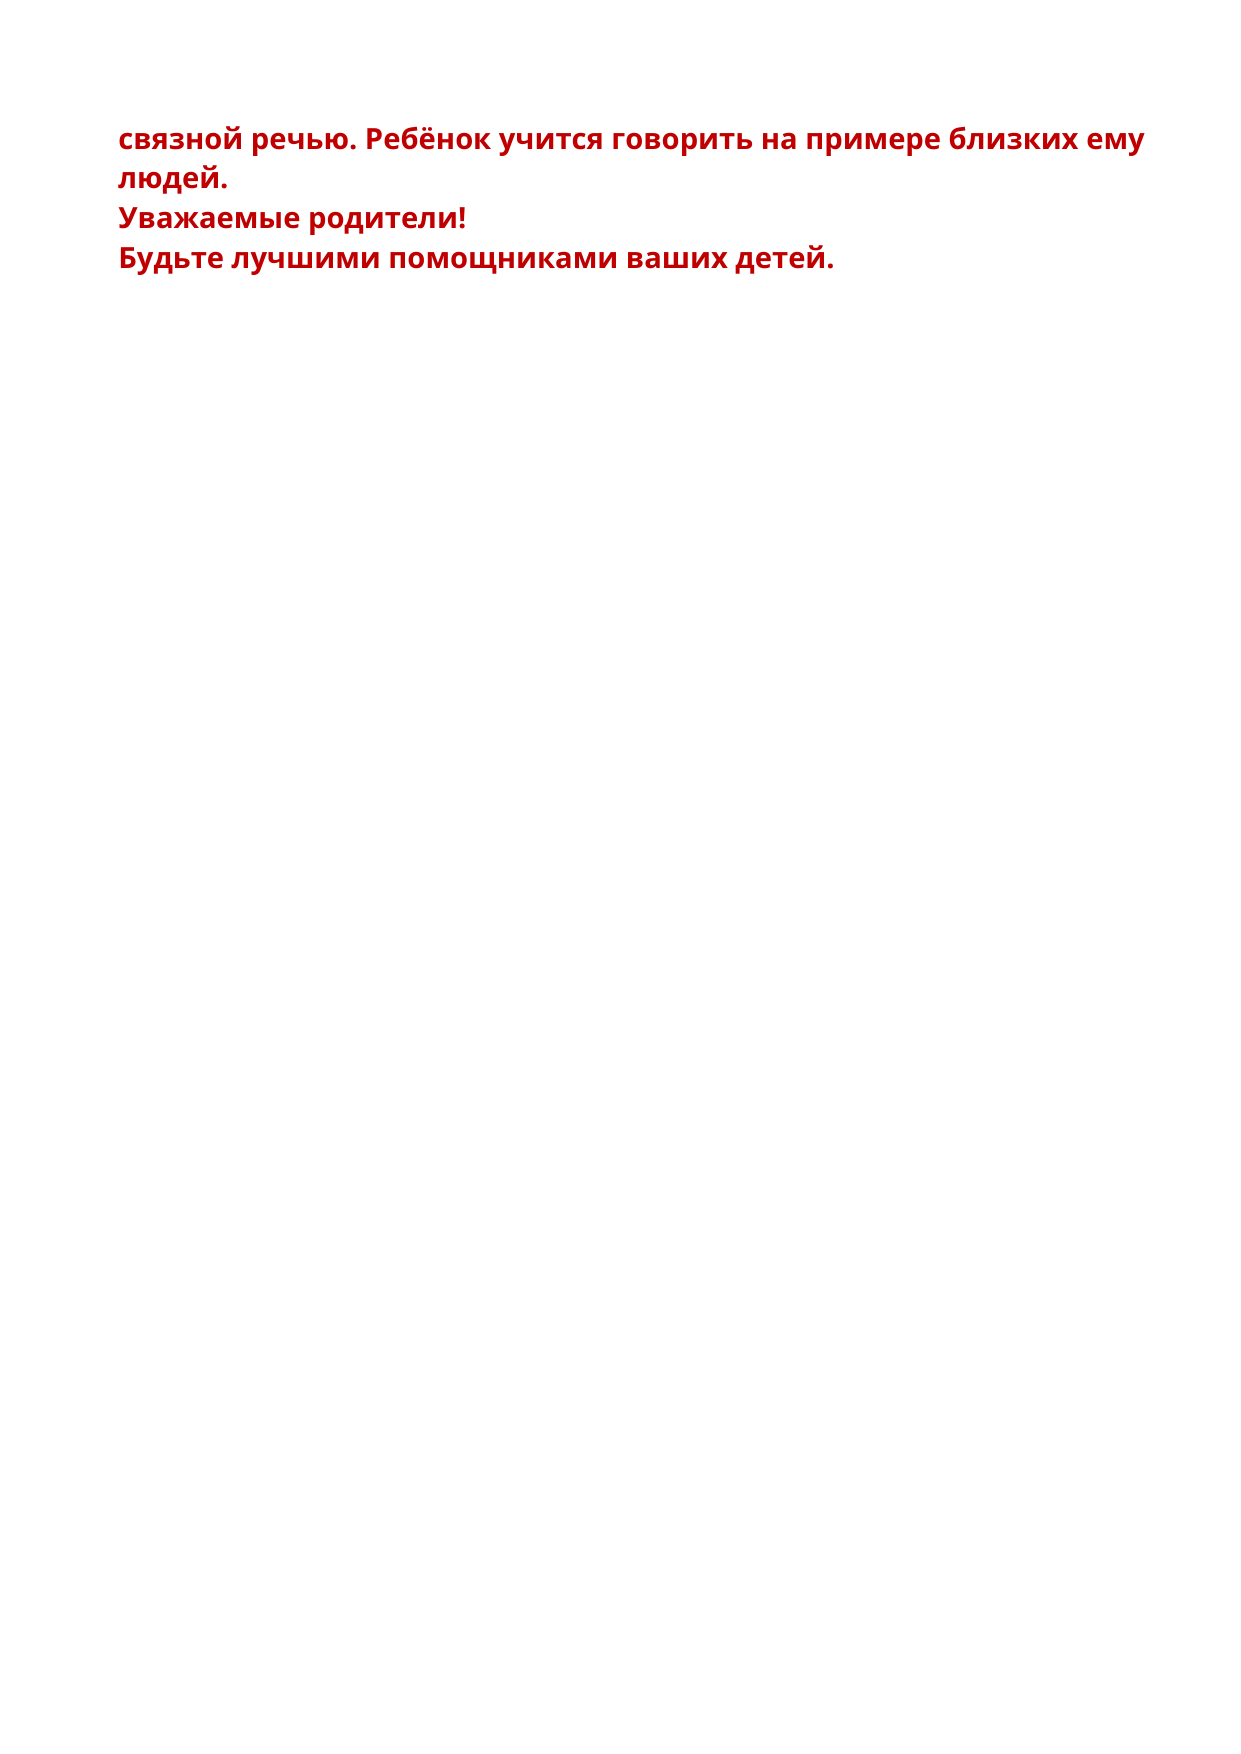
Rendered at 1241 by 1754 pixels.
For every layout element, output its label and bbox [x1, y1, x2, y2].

text [118, 118, 1152, 344]
